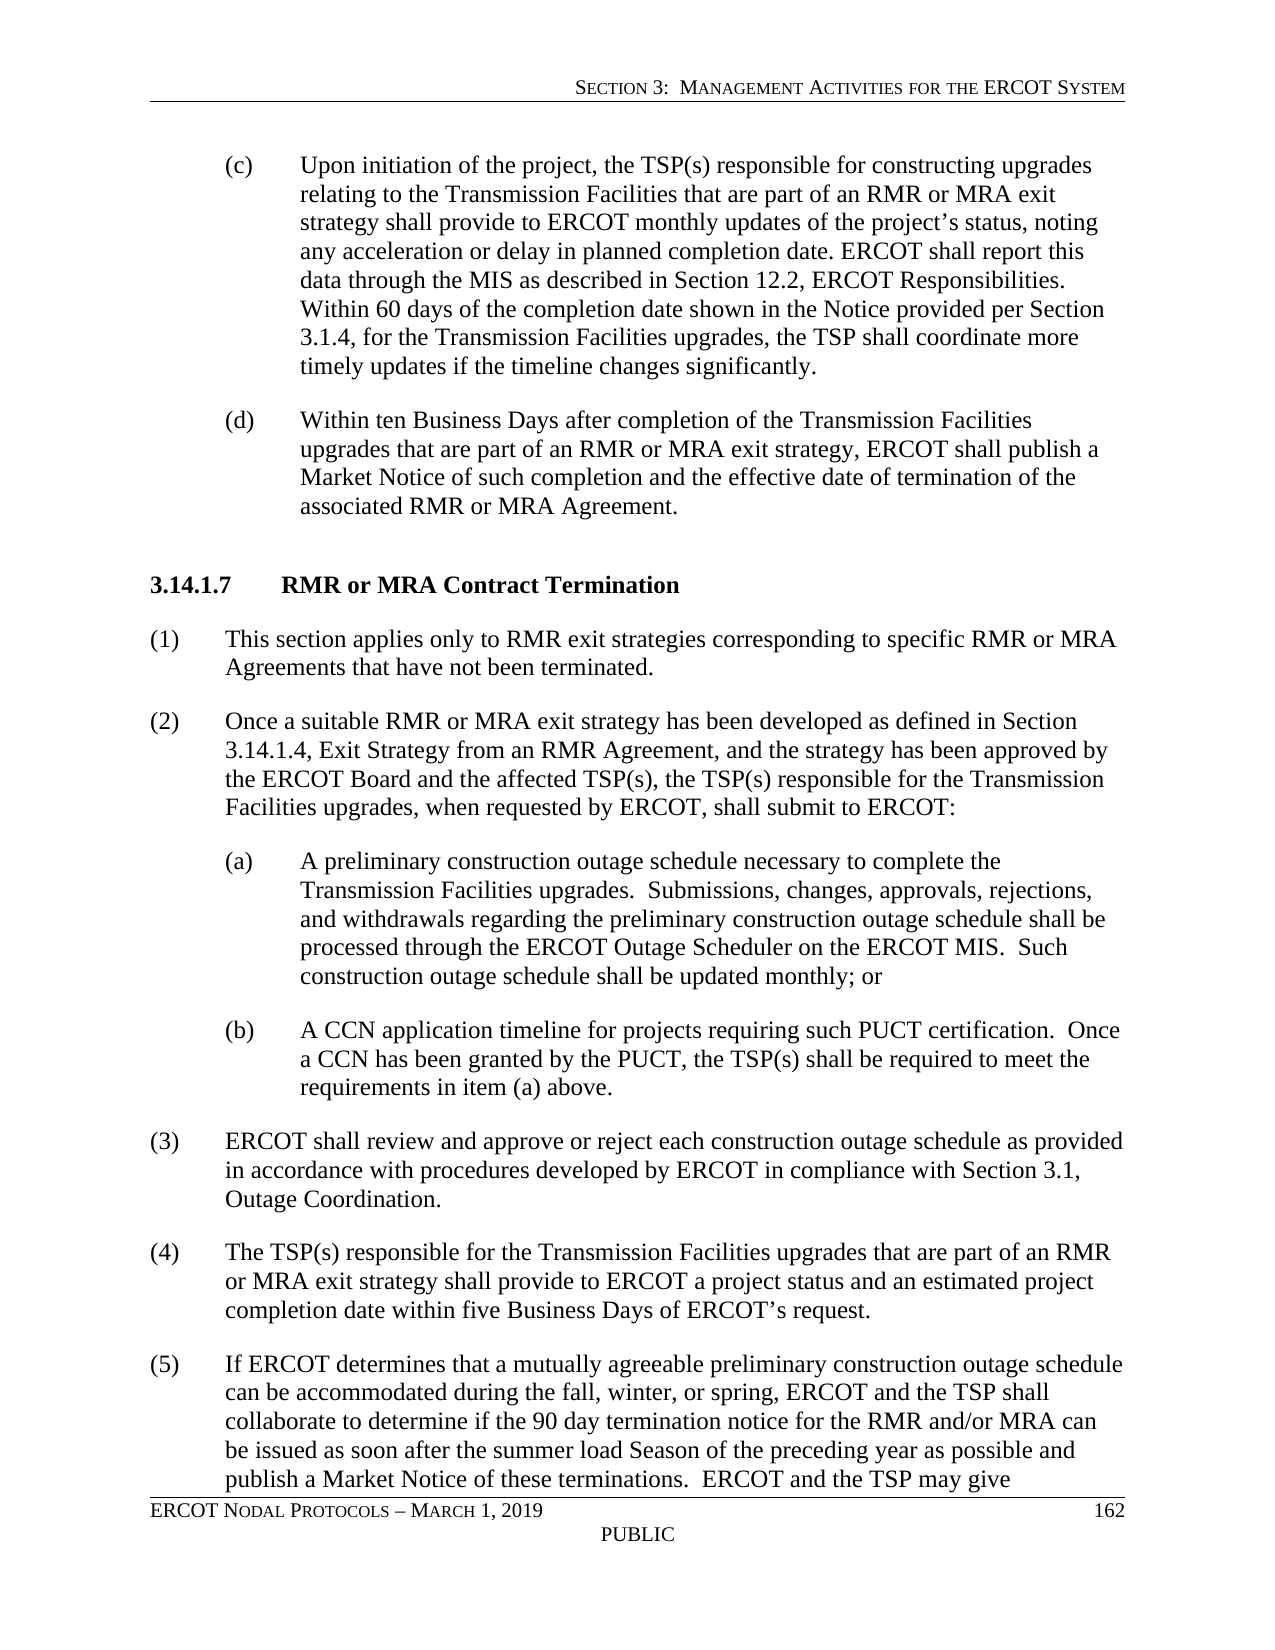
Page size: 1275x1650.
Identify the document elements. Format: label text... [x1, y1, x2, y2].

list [150, 1349, 1125, 1492]
list (a) A preliminary construction outage schedule necessary to complete the Transmission Facilities upgrades. Submissions, changes, approvals, rejections, and withdrawals regarding the preliminary construction outage schedule shall be processed through the ERCOT Outage Scheduler on the ERCOT MIS. Such construction outage schedule shall be updated monthly; or [225, 846, 1125, 990]
text (1) This section applies only to RMR exit strategies corresponding to specific RMR or MRA Agreements that have not been terminated. [150, 624, 1125, 681]
text 3.14.1.7 RMR or MRA Contract Termination [150, 570, 1125, 599]
list (4) The TSP(s) responsible for the Transmission Facilities upgrades that are part of an RMR or MRA exit strategy shall provide to ERCOT a project status and an estimated project completion date within five Business Days of ERCOT’s request. [150, 1237, 1125, 1324]
list (3) ERCOT shall review and approve or reject each construction outage schedule as provided in accordance with procedures developed by ERCOT in compliance with Section 3.1, Outage Coordination. [150, 1126, 1125, 1212]
list (2) Once a suitable RMR or MRA exit strategy has been developed as defined in Section 3.14.1.4, Exit Strategy from an RMR Agreement, and the strategy has been approved by the ERCOT Board and the affected TSP(s), the TSP(s) responsible for the Transmission Facilities upgrades, when requested by ERCOT, shall submit to ERCOT: [150, 706, 1125, 821]
list (c) Upon initiation of the project, the TSP(s) responsible for constructing upgrades relating to the Transmission Facilities that are part of an RMR or MRA exit strategy shall provide to ERCOT monthly updates of the project’s status, noting any acceleration or delay in planned completion date. ERCOT shall report this data through the MIS as described in Section 12.2, ERCOT Responsibilities. Within 60 days of the completion date shown in the Notice provided per Section 3.1.4, for the Transmission Facilities upgrades, the TSP shall coordinate more timely updates if the timeline changes significantly. [225, 150, 1125, 380]
list (d) Within ten Business Days after completion of the Transmission Facilities upgrades that are part of an RMR or MRA exit strategy, ERCOT shall publish a Market Notice of such completion and the effective date of termination of the associated RMR or MRA Agreement. [225, 405, 1125, 520]
list (b) A CCN application timeline for projects requiring such PUCT certification. Once a CCN has been granted by the PUCT, the TSP(s) shall be required to meet the requirements in item (a) above. [225, 1015, 1125, 1101]
